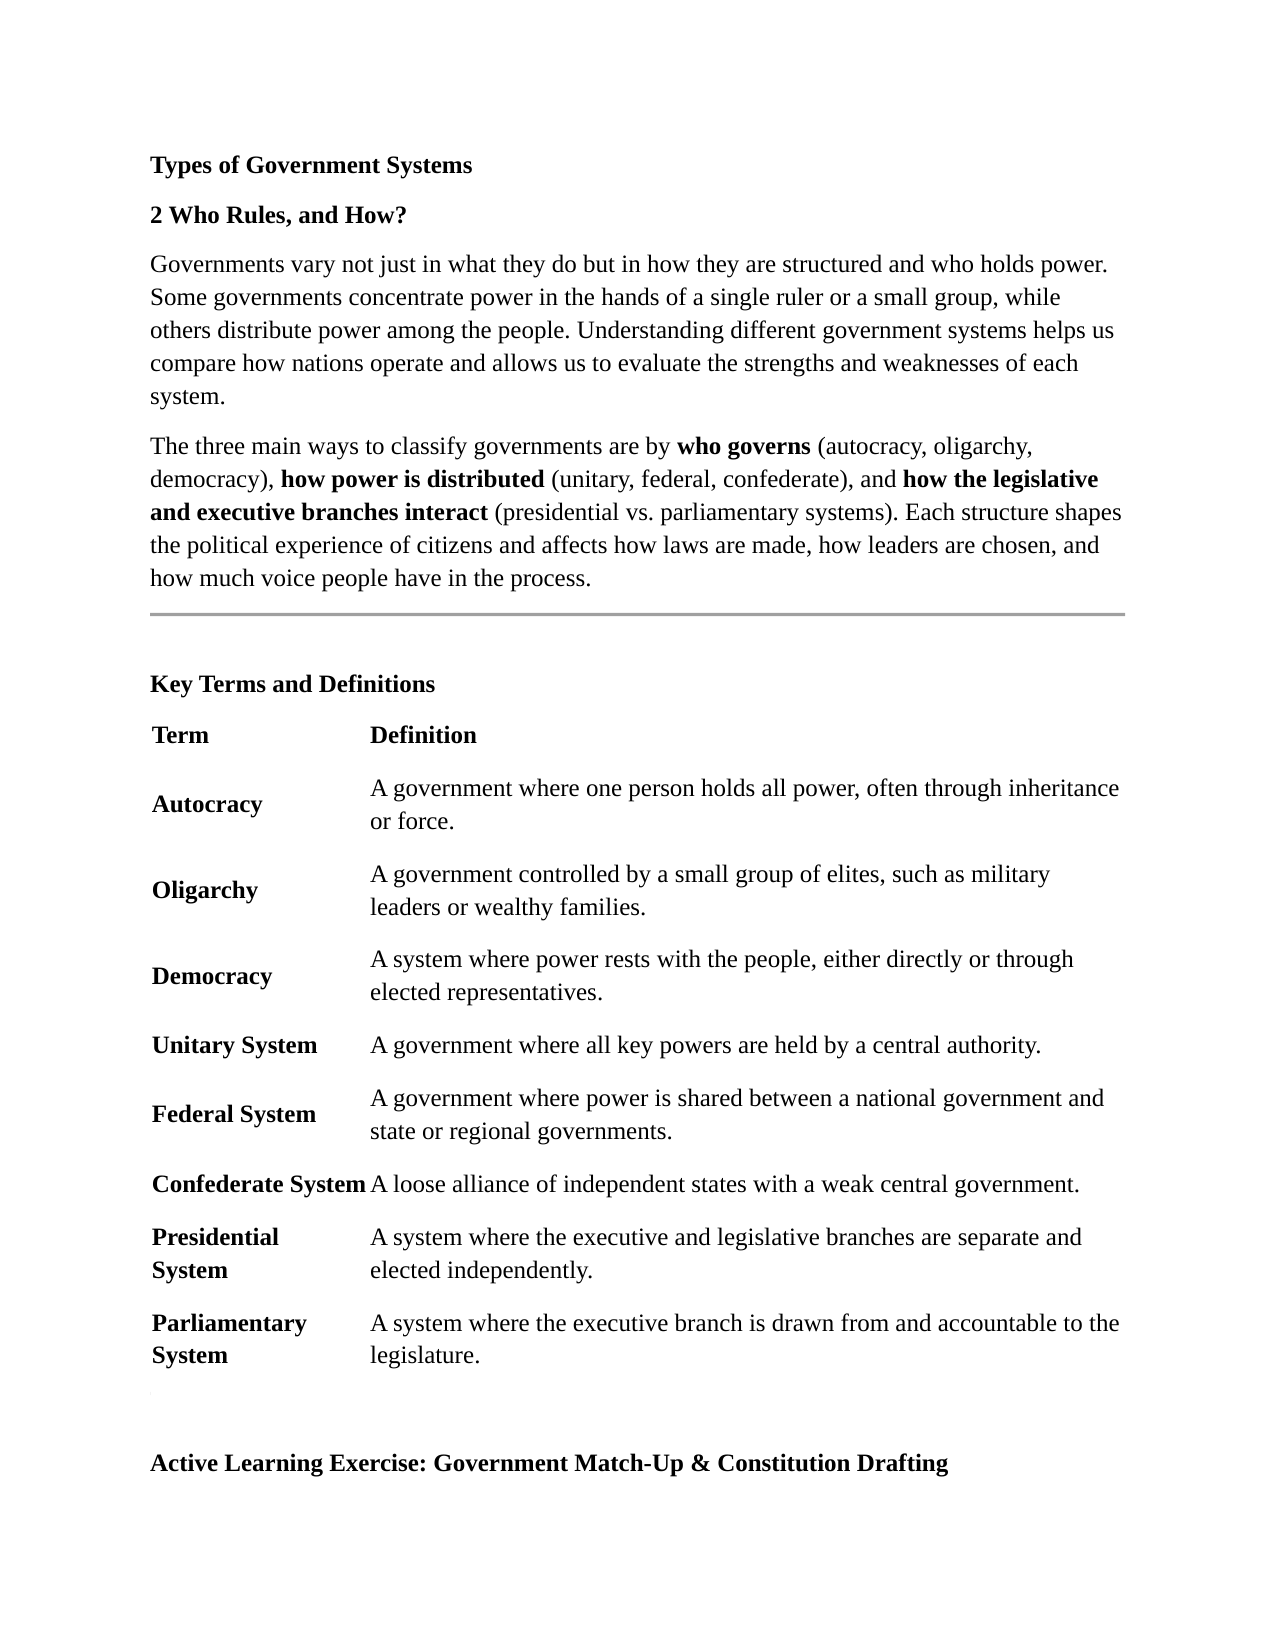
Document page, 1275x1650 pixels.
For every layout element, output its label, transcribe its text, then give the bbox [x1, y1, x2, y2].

text The three main ways to classify governments are by who governs (autocracy, oligarchy, democracy), how power is distributed (unitary, federal, confederate), and how the legislative and executive branches interact (presidential vs. parliamentary systems). Each structure shapes the political experience of citizens and affects how laws are made, how leaders are chosen, and how much voice people have in the process. [150, 431, 1125, 592]
table_cell Parliamentary System [150, 1306, 368, 1392]
table_cell A system where power rests with the people, either directly or through elected representatives. [369, 943, 1125, 1029]
table_cell Unitary System [150, 1029, 368, 1082]
table_cell A system where the executive branch is drawn from and accountable to the legislature. [369, 1306, 1125, 1392]
table_cell Democracy [150, 943, 368, 1029]
text 2 Who Rules, and How? [150, 200, 1125, 228]
table_cell Autocracy [150, 771, 368, 857]
table_cell Presidential System [150, 1220, 368, 1306]
table_cell A system where the executive and legislative branches are separate and elected independently. [369, 1220, 1125, 1306]
table_cell A government where all key powers are held by a central authority. [369, 1029, 1125, 1082]
text Active Learning Exercise: Government Match-Up & Constitution Drafting [150, 1448, 1125, 1476]
text Key Terms and Definitions [150, 669, 1125, 697]
table_cell A government where power is shared between a national government and state or regional governments. [369, 1082, 1125, 1167]
table_cell A government where one person holds all power, often through inheritance or force. [369, 771, 1125, 857]
table_cell Oligarchy [150, 857, 368, 943]
table_cell A government controlled by a small group of elites, such as military leaders or wealthy families. [369, 857, 1125, 943]
text Types of Government Systems [150, 150, 1125, 179]
table_cell Confederate System [150, 1168, 368, 1220]
table_header Definition [369, 719, 1125, 771]
table_cell Federal System [150, 1082, 368, 1167]
text Governments vary not just in what they do but in how they are structured and who holds power. Some governments concentrate power in the hands of a single ruler or a small group, while others distribute power among the people. Understanding different government systems helps us compare how nations operate and allows us to evaluate the strengths and weaknesses of each system. [150, 249, 1125, 410]
table_header Term [150, 719, 368, 771]
table_cell A loose alliance of independent states with a weak central government. [369, 1168, 1125, 1220]
